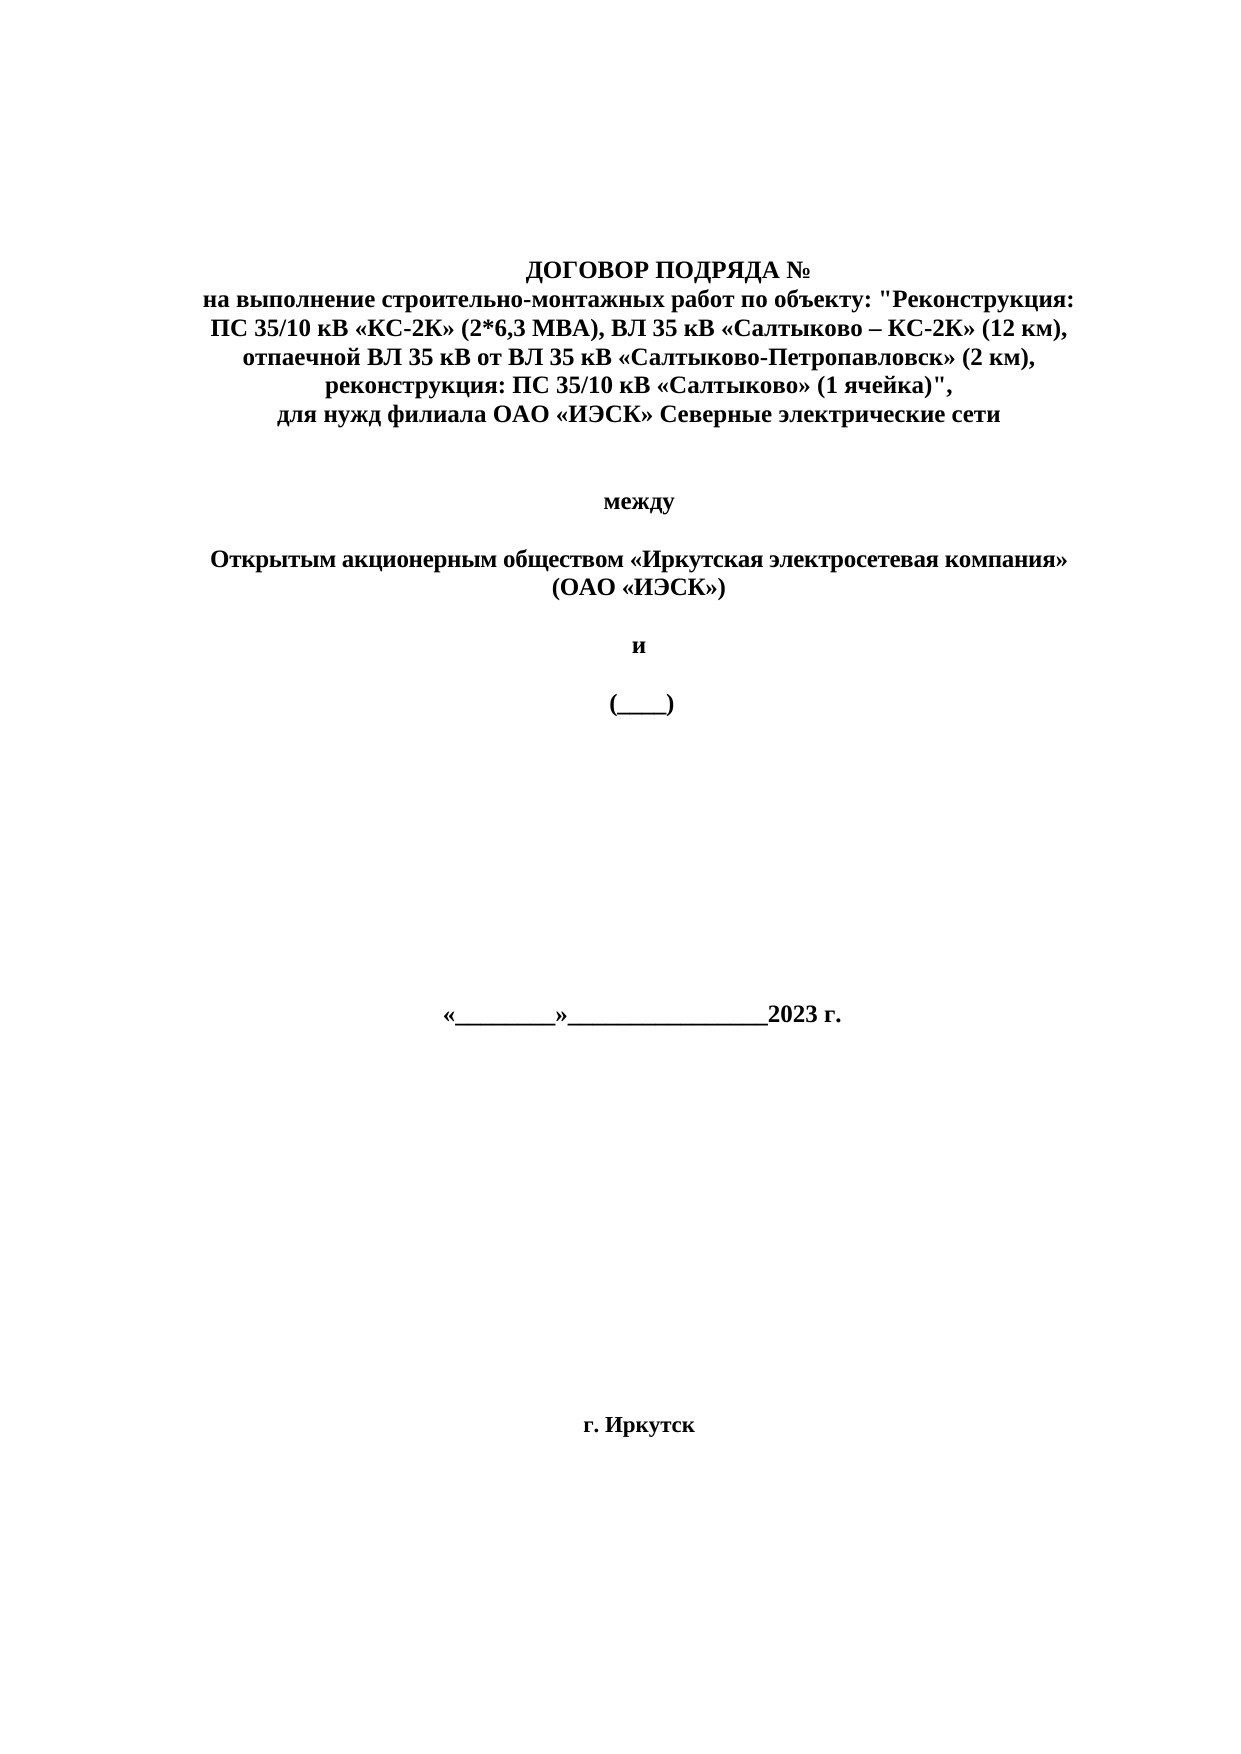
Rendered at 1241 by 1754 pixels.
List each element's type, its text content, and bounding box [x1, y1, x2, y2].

text Открытым акционерным обществом «Иркутская электросетевая компания» (ОАО «ИЭСК») [187, 544, 1090, 601]
text между [187, 486, 1090, 514]
title на выполнение строительно-монтажных работ по объекту: "Реконструкция: ПС 35/10 кВ «КС-2К» (2*6,3 МВА), ВЛ 35 кВ «Салтыково – КС-2К» (12 км), [187, 284, 1090, 342]
text (____) [187, 688, 1090, 717]
title ДОГОВОР ПОДРЯДА № [187, 255, 1090, 284]
text «________»________________2023 г. [187, 999, 1090, 1028]
title отпаечной ВЛ 35 кВ от ВЛ 35 кВ «Салтыково-Петропавловск» (2 км), [187, 342, 1090, 370]
text и [187, 630, 1090, 659]
text г. Иркутск [187, 1412, 1090, 1438]
title для нужд филиала ОАО «ИЭСК» Северные электрические сети [187, 399, 1090, 428]
title реконструкция: ПС 35/10 кВ «Салтыково» (1 ячейка)", [187, 370, 1090, 399]
